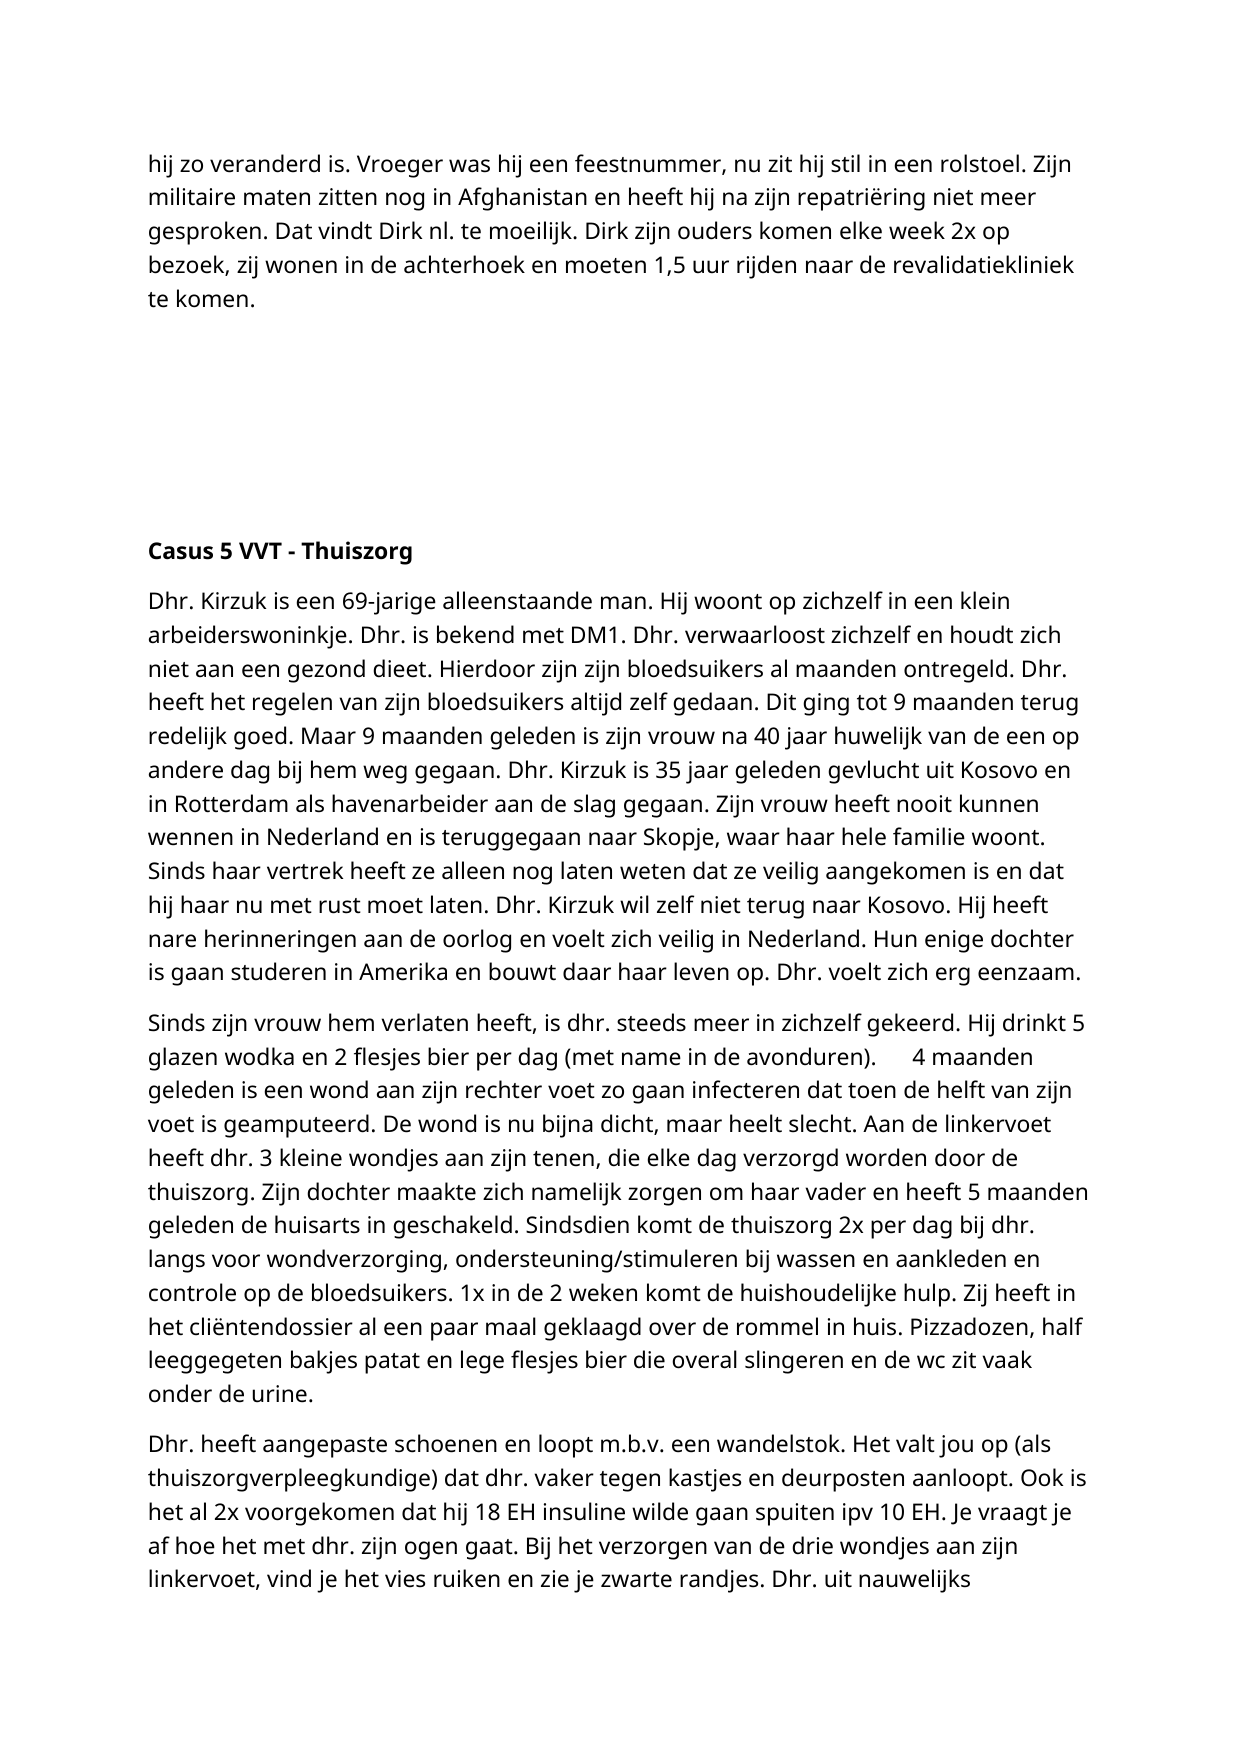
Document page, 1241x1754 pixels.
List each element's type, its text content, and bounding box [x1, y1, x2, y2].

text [148, 148, 1093, 314]
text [148, 1428, 1093, 1595]
text Sinds zijn vrouw hem verlaten heeft, is dhr. steeds meer in zichzelf gekeerd. Hij drinkt 5 glazen wodka en 2 flesjes bier per dag (met name in de avonduren). 4 maanden geleden is een wond aan zijn rechter voet zo gaan infecteren dat toen de helft van zijn voet is geamputeerd. De wond is nu bijna dicht, maar heelt slecht. Aan de linkervoet heeft dhr. 3 kleine wondjes aan zijn tenen, die elke dag verzorgd worden door de thuiszorg. Zijn dochter maakte zich namelijk zorgen om haar vader en heeft 5 maanden geleden de huisarts in geschakeld. Sindsdien komt de thuiszorg 2x per dag bij dhr. langs voor wondverzorging, ondersteuning/stimuleren bij wassen en aankleden en controle op de bloedsuikers. 1x in de 2 weken komt de huishoudelijke hulp. Zij heeft in het cliëntendossier al een paar maal geklaagd over de rommel in huis. Pizzadozen, half leeggegeten bakjes patat en lege flesjes bier die overal slingeren en de wc zit vaak onder de urine. [148, 1007, 1093, 1409]
text Dhr. Kirzuk is een 69-jarige alleenstaande man. Hij woont op zichzelf in een klein arbeiderswoninkje. Dhr. is bekend met DM1. Dhr. verwaarloost zichzelf en houdt zich niet aan een gezond dieet. Hierdoor zijn zijn bloedsuikers al maanden ontregeld. Dhr. heeft het regelen van zijn bloedsuikers altijd zelf gedaan. Dit ging tot 9 maanden terug redelijk goed. Maar 9 maanden geleden is zijn vrouw na 40 jaar huwelijk van de een op andere dag bij hem weg gegaan. Dhr. Kirzuk is 35 jaar geleden gevlucht uit Kosovo en in Rotterdam als havenarbeider aan de slag gegaan. Zijn vrouw heeft nooit kunnen wennen in Nederland en is teruggegaan naar Skopje, waar haar hele familie woont. Sinds haar vertrek heeft ze alleen nog laten weten dat ze veilig aangekomen is en dat hij haar nu met rust moet laten. Dhr. Kirzuk wil zelf niet terug naar Kosovo. Hij heeft nare herinneringen aan de oorlog en voelt zich veilig in Nederland. Hun enige dochter is gaan studeren in Amerika en bouwt daar haar leven op. Dhr. voelt zich erg eenzaam. [148, 585, 1093, 988]
text Casus 5 VVT - Thuiszorg [148, 535, 1093, 566]
